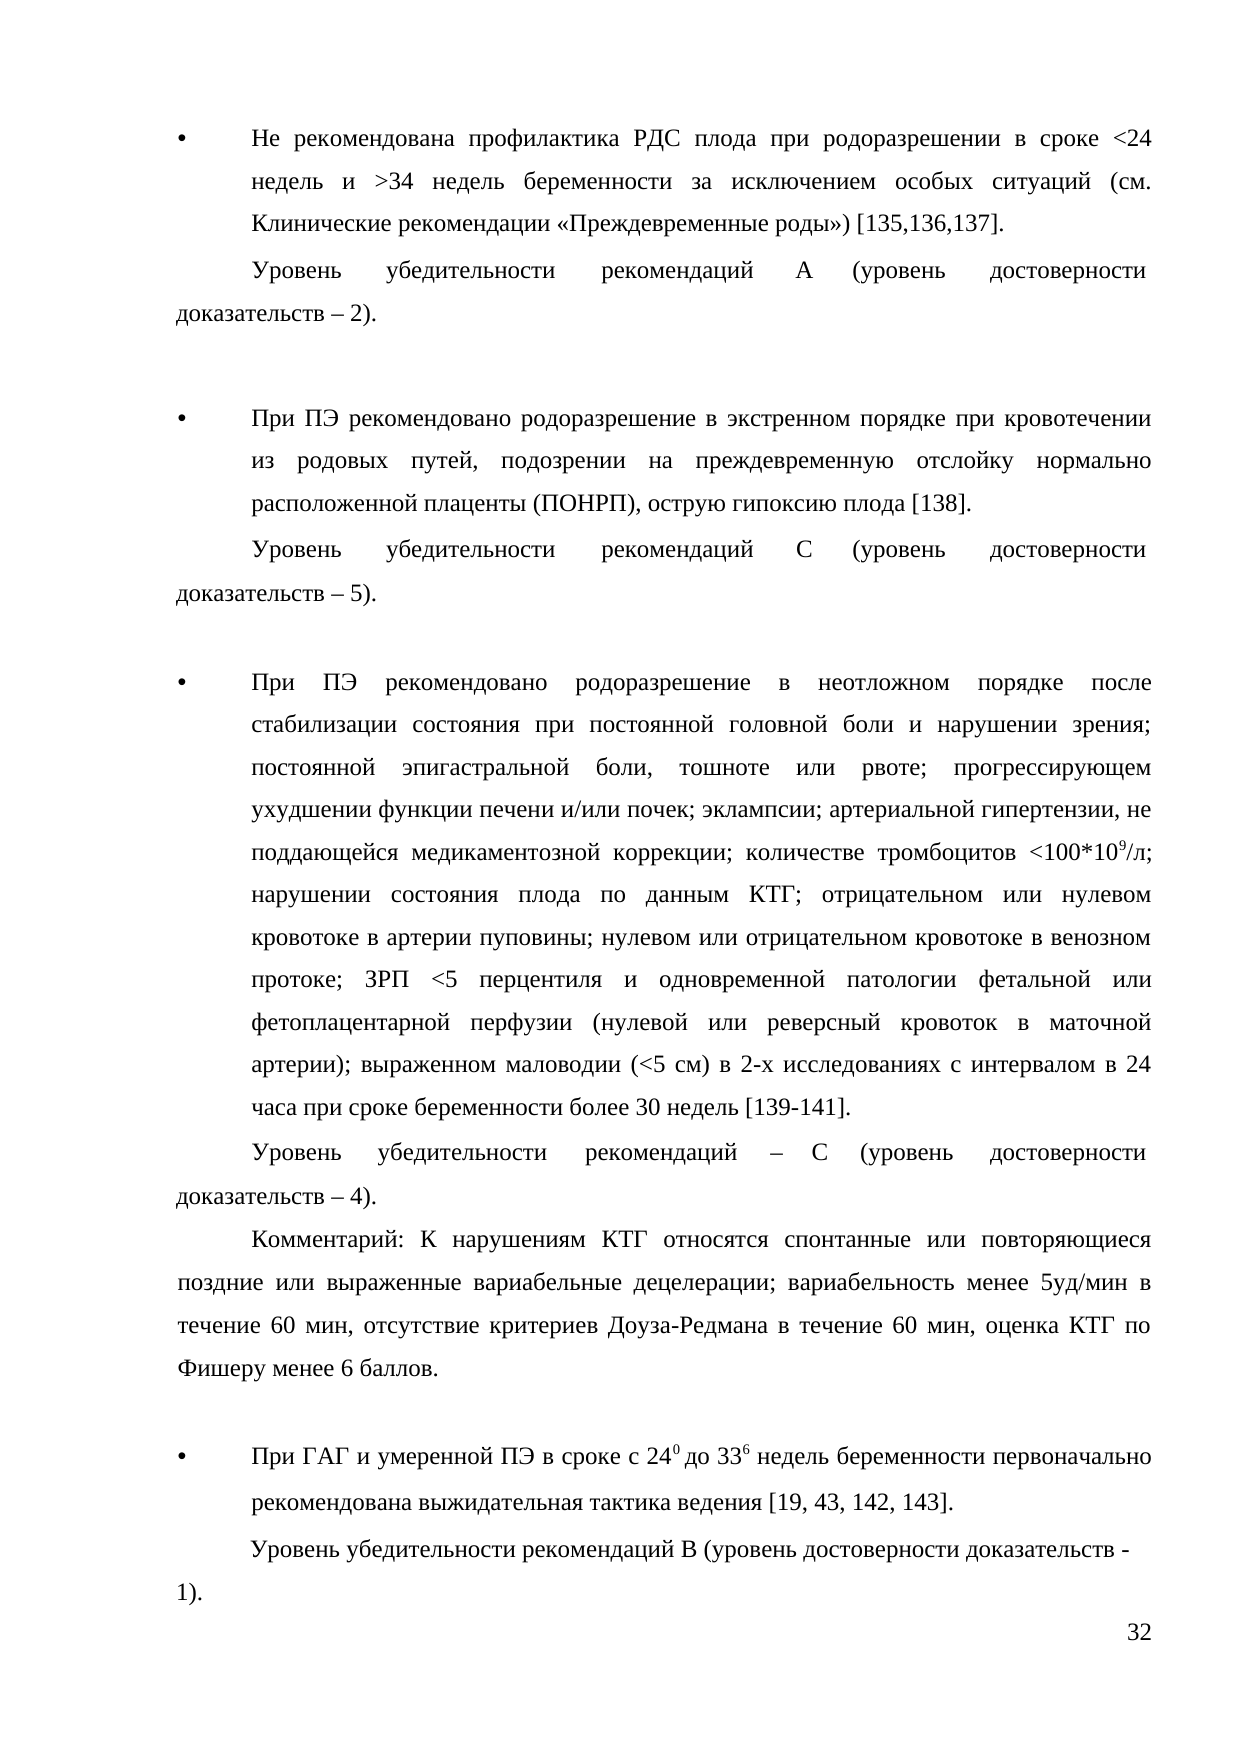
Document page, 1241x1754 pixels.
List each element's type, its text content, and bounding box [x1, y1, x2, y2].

text Уровень убедительности рекомендаций А (уровень достоверности [169, 255, 1152, 284]
text доказательств – 2). [176, 298, 1152, 327]
list При ПЭ рекомендовано родоразрешение в экстренном порядке при кровотечении из родовых путей, подозрении на преждевременную отслойку нормально расположенной плаценты (ПОНРП), острую гипоксию плода [138]. [177, 403, 1152, 517]
text Уровень убедительности рекомендаций С (уровень достоверности [169, 534, 1152, 563]
list При ГАГ и умеренной ПЭ в сроке с 240 до 336 недель беременности первоначально рекомендована выжидательная тактика ведения [19, 43, 142, 143]. [177, 1441, 1152, 1516]
text Уровень убедительности рекомендаций – С (уровень достоверности [169, 1137, 1153, 1166]
text доказательств – 5). [176, 578, 1152, 606]
list При ПЭ рекомендовано родоразрешение в неотложном порядке после стабилизации состояния при постоянной головной боли и нарушении зрения; постоянной эпигастральной боли, тошноте или рвоте; прогрессирующем ухудшении функции печени и/или почек; эклампсии; артериальной гипертензии, не поддающейся медикаментозной коррекции; количестве тромбоцитов <100*109/л; нарушении состояния плода по данным КТГ; отрицательном или нулевом кровотоке в артерии пуповины; нулевом или отрицательном кровотоке в венозном протоке; ЗРП <5 перцентиля и одновременной патологии фетальной или фетоплацентарной перфузии (нулевой или реверсный кровоток в маточной артерии); выраженном маловодии (<5 см) в 2-х исследованиях с интервалом в 24 часа при сроке беременности более 30 недель [139-141]. [177, 667, 1152, 1121]
text Уровень убедительности рекомендаций В (уровень достоверности доказательств - 1). [176, 1534, 1152, 1606]
text доказательств – 4). [176, 1181, 1152, 1210]
text Комментарий: К нарушениям КТГ относятся спонтанные или повторяющиеся поздние или выраженные вариабельные децелерации; вариабельность менее 5уд/мин в течение 60 мин, отсутствие критериев Доуза-Редмана в течение 60 мин, оценка КТГ по Фишеру менее 6 баллов. [177, 1224, 1152, 1381]
list Не рекомендована профилактика РДС плода при родоразрешении в сроке <24 недель и >34 недель беременности за исключением особых ситуаций (см. Клинические рекомендации «Преждевременные роды») [135,136,137]. [177, 123, 1152, 237]
